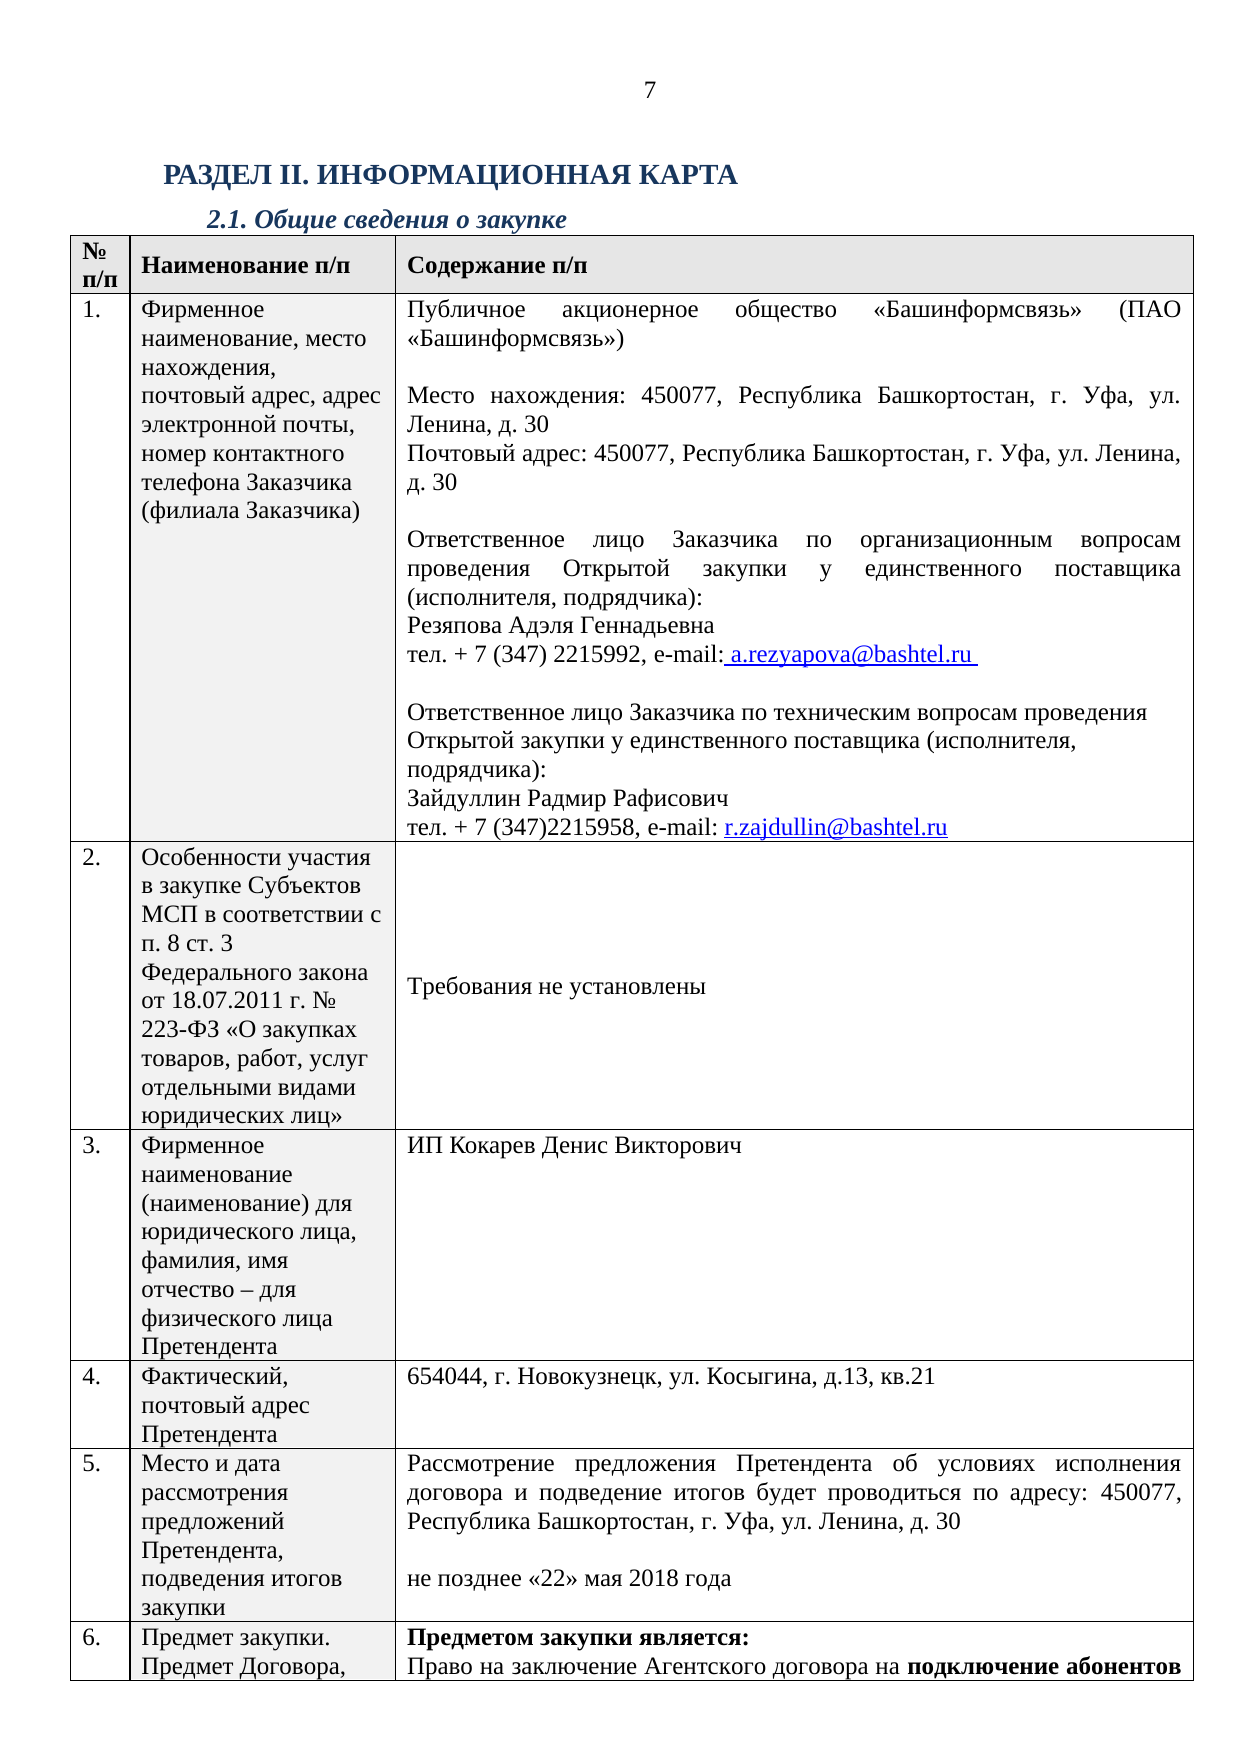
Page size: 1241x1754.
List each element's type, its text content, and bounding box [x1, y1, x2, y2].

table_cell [396, 1622, 1193, 1679]
table_cell [71, 1449, 129, 1621]
table_cell [71, 1130, 129, 1360]
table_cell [131, 1622, 395, 1679]
table_cell Фирменное наименование (наименование) для юридического лица, фамилия, имя отчество – для физического лица Претендента [131, 1130, 395, 1360]
table_cell [71, 1622, 129, 1679]
table_cell Фирменное наименование, место нахождения, почтовый адрес, адрес электронной почты, номер контактного телефона Заказчика (филиала Заказчика) [131, 294, 395, 841]
table_cell 654044, г. Новокузнецк, ул. Косыгина, д.13, кв.21 [396, 1361, 1193, 1447]
table_cell Рассмотрение предложения Претендента об условиях исполнения договора и подведение итогов будет проводиться по адресу: 450077, Республика Башкортостан, г. Уфа, ул. Ленина, д. 30 не позднее «22» мая 2018 года [396, 1449, 1193, 1621]
subtitle 2.1. Общие сведения о закупке [207, 203, 1181, 235]
table_header Наименование п/п [131, 236, 395, 293]
table_cell ИП Кокарев Денис Викторович [396, 1130, 1193, 1360]
table_cell Требования не установлены [396, 842, 1193, 1129]
table_header Содержание п/п [396, 236, 1193, 293]
table_cell Особенности участия в закупке Субъектов МСП в соответствии с п. 8 ст. 3 Федерального закона от 18.07.2011 г. № 223-ФЗ «О закупках товаров, работ, услуг отдельными видами юридических лиц» [131, 842, 395, 1129]
table_cell [71, 294, 129, 841]
table_cell [71, 842, 129, 1129]
table_cell [71, 1361, 129, 1447]
table_cell Место и дата рассмотрения предложений Претендента, подведения итогов закупки [131, 1449, 395, 1621]
subtitle РАЗДЕЛ II. ИНФОРМАЦИОННАЯ КАРТА [163, 157, 1181, 191]
table_header № п/п [71, 236, 129, 293]
table_cell Публичное акционерное общество «Башинформсвязь» (ПАО «Башинформсвязь») Место нахождения: 450077, Республика Башкортостан, г. Уфа, ул. Ленина, д. 30 Почтовый адрес: 450077, Республика Башкортостан, г. Уфа, ул. Ленина, д. 30 Ответственное лицо Заказчика по организационным вопросам проведения Открытой закупки у единственного поставщика (исполнителя, подрядчика): Резяпова Адэля Геннадьевна тел. + 7 (347) 2215992, e-mail: a.rezyapova@bashtel.ru Ответственное лицо Заказчика по техническим вопросам проведения Открытой закупки у единственного поставщика (исполнителя, подрядчика): Зайдуллин Радмир Рафисович тел. + 7 (347)2215958, e-mail: r.zajdullin@bashtel.ru [396, 294, 1193, 841]
table_cell Фактический, почтовый адрес Претендента [131, 1361, 395, 1447]
